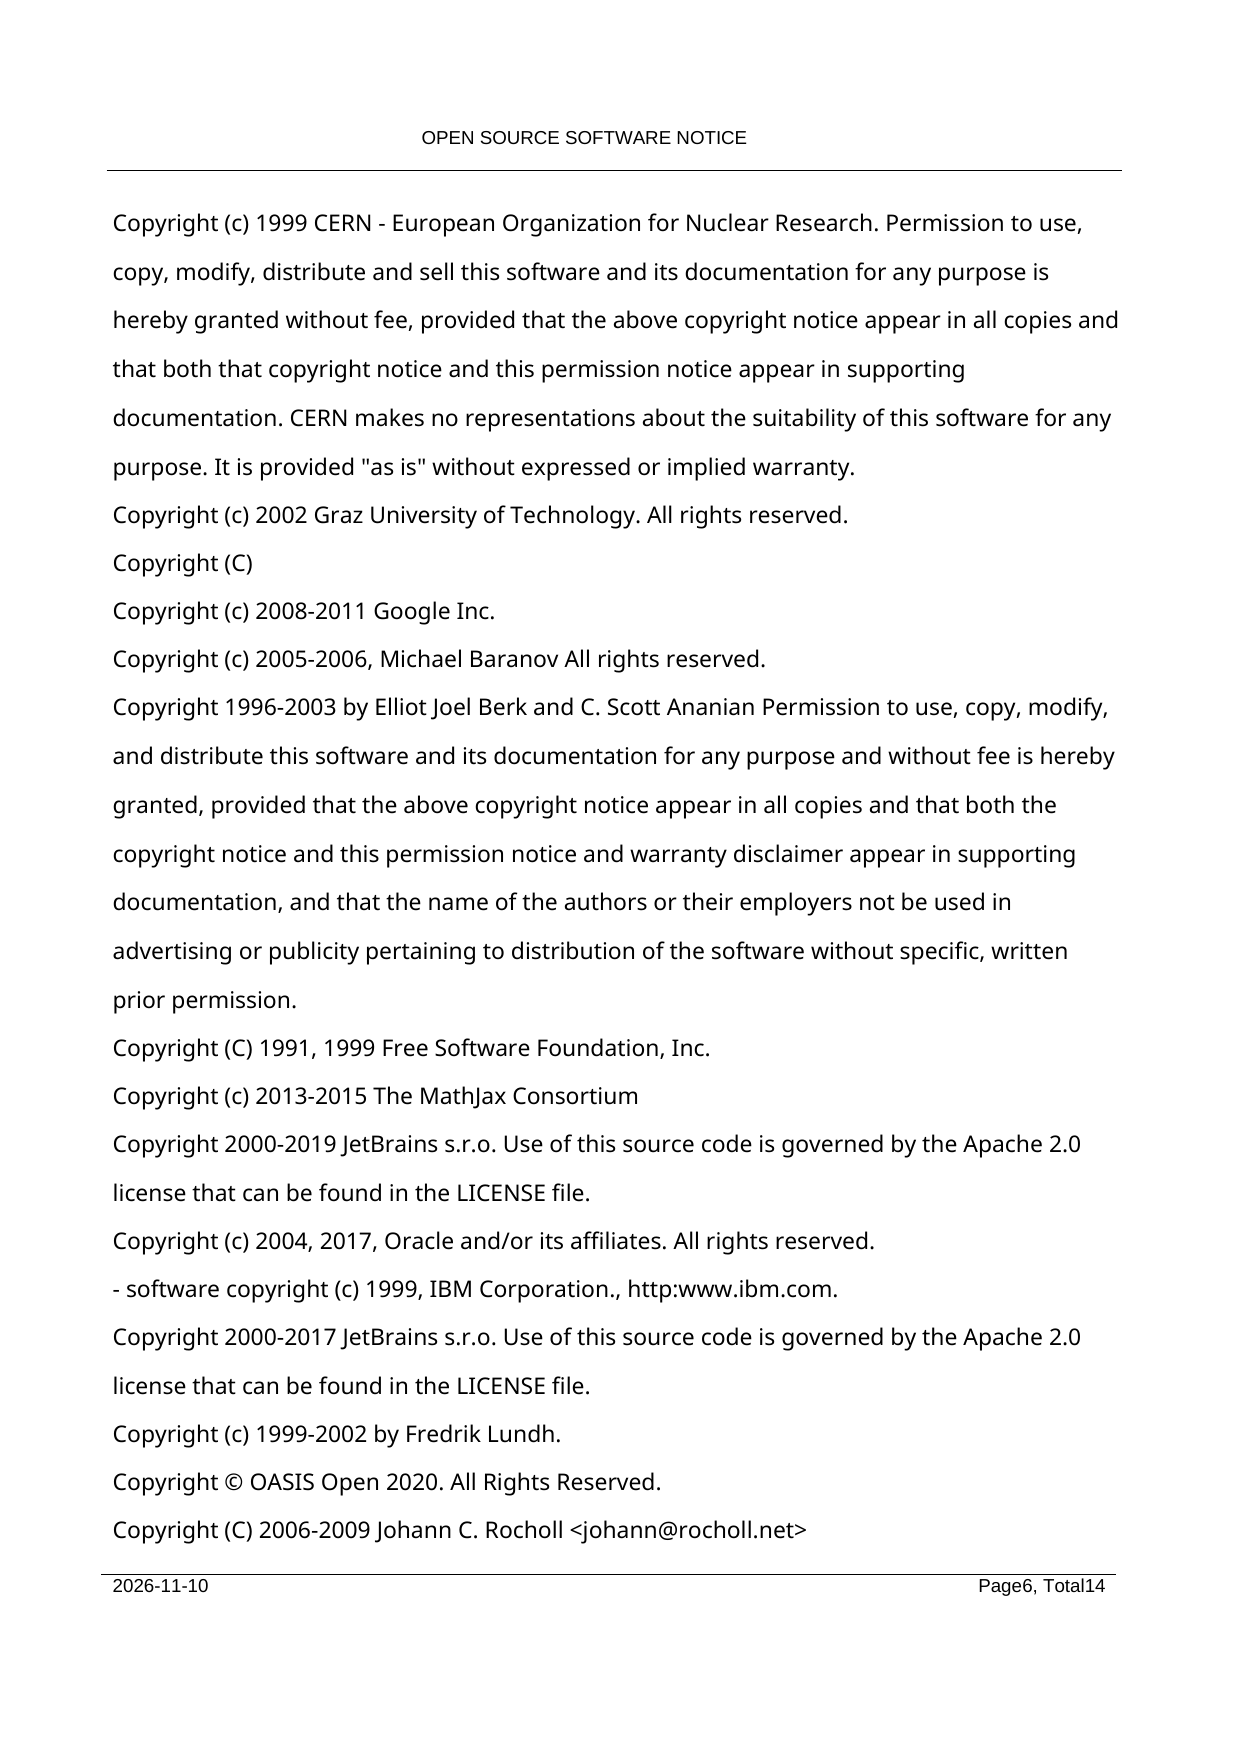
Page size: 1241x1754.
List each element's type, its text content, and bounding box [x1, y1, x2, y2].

text Copyright 2000-2017 JetBrains s.r.o. Use of this source code is governed by the Apache 2.0 license that can be found in the LICENSE file. [112, 1321, 1128, 1402]
text Copyright (c) 1999-2002 by Fredrik Lundh. [112, 1418, 1128, 1450]
text Copyright 1996-2003 by Elliot Joel Berk and C. Scott Ananian Permission to use, copy, modify, and distribute this software and its documentation for any purpose and without fee is hereby granted, provided that the above copyright notice appear in all copies and that both the copyright notice and this permission notice and warranty disclaimer appear in supporting documentation, and that the name of the authors or their employers not be used in advertising or publicity pertaining to distribution of the software without specific, written prior permission. [112, 691, 1128, 1016]
text Copyright 2000-2019 JetBrains s.r.o. Use of this source code is governed by the Apache 2.0 license that can be found in the LICENSE file. [112, 1128, 1128, 1209]
text Copyright (c) 2005-2006, Michael Baranov All rights reserved. [112, 643, 1128, 675]
text Copyright (C) [112, 546, 1128, 579]
text Copyright (c) 2004, 2017, Oracle and/or its affiliates. All rights reserved. [112, 1224, 1128, 1257]
text Copyright (c) 2008-2011 Google Inc. [112, 594, 1128, 627]
text Copyright (c) 2013-2015 The MathJax Consortium [112, 1079, 1128, 1112]
text Copyright (C) 1991, 1999 Free Software Foundation, Inc. [112, 1031, 1128, 1064]
text Copyright (c) 2002 Graz University of Technology. All rights reserved. [112, 498, 1128, 531]
text Copyright © OASIS Open 2020. All Rights Reserved. [112, 1466, 1128, 1498]
text Copyright (C) 2006-2009 Johann C. Rocholl <johann@rocholl.net> [112, 1514, 1128, 1546]
text Copyright (c) 1999 CERN - European Organization for Nuclear Research. Permission to use, copy, modify, distribute and sell this software and its documentation for any purpose is hereby granted without fee, provided that the above copyright notice appear in all copies and that both that copyright notice and this permission notice appear in supporting documentation. CERN makes no representations about the suitability of this software for any purpose. It is provided "as is" without expressed or implied warranty. [112, 206, 1128, 483]
text - software copyright (c) 1999, IBM Corporation., http:www.ibm.com. [112, 1273, 1128, 1305]
